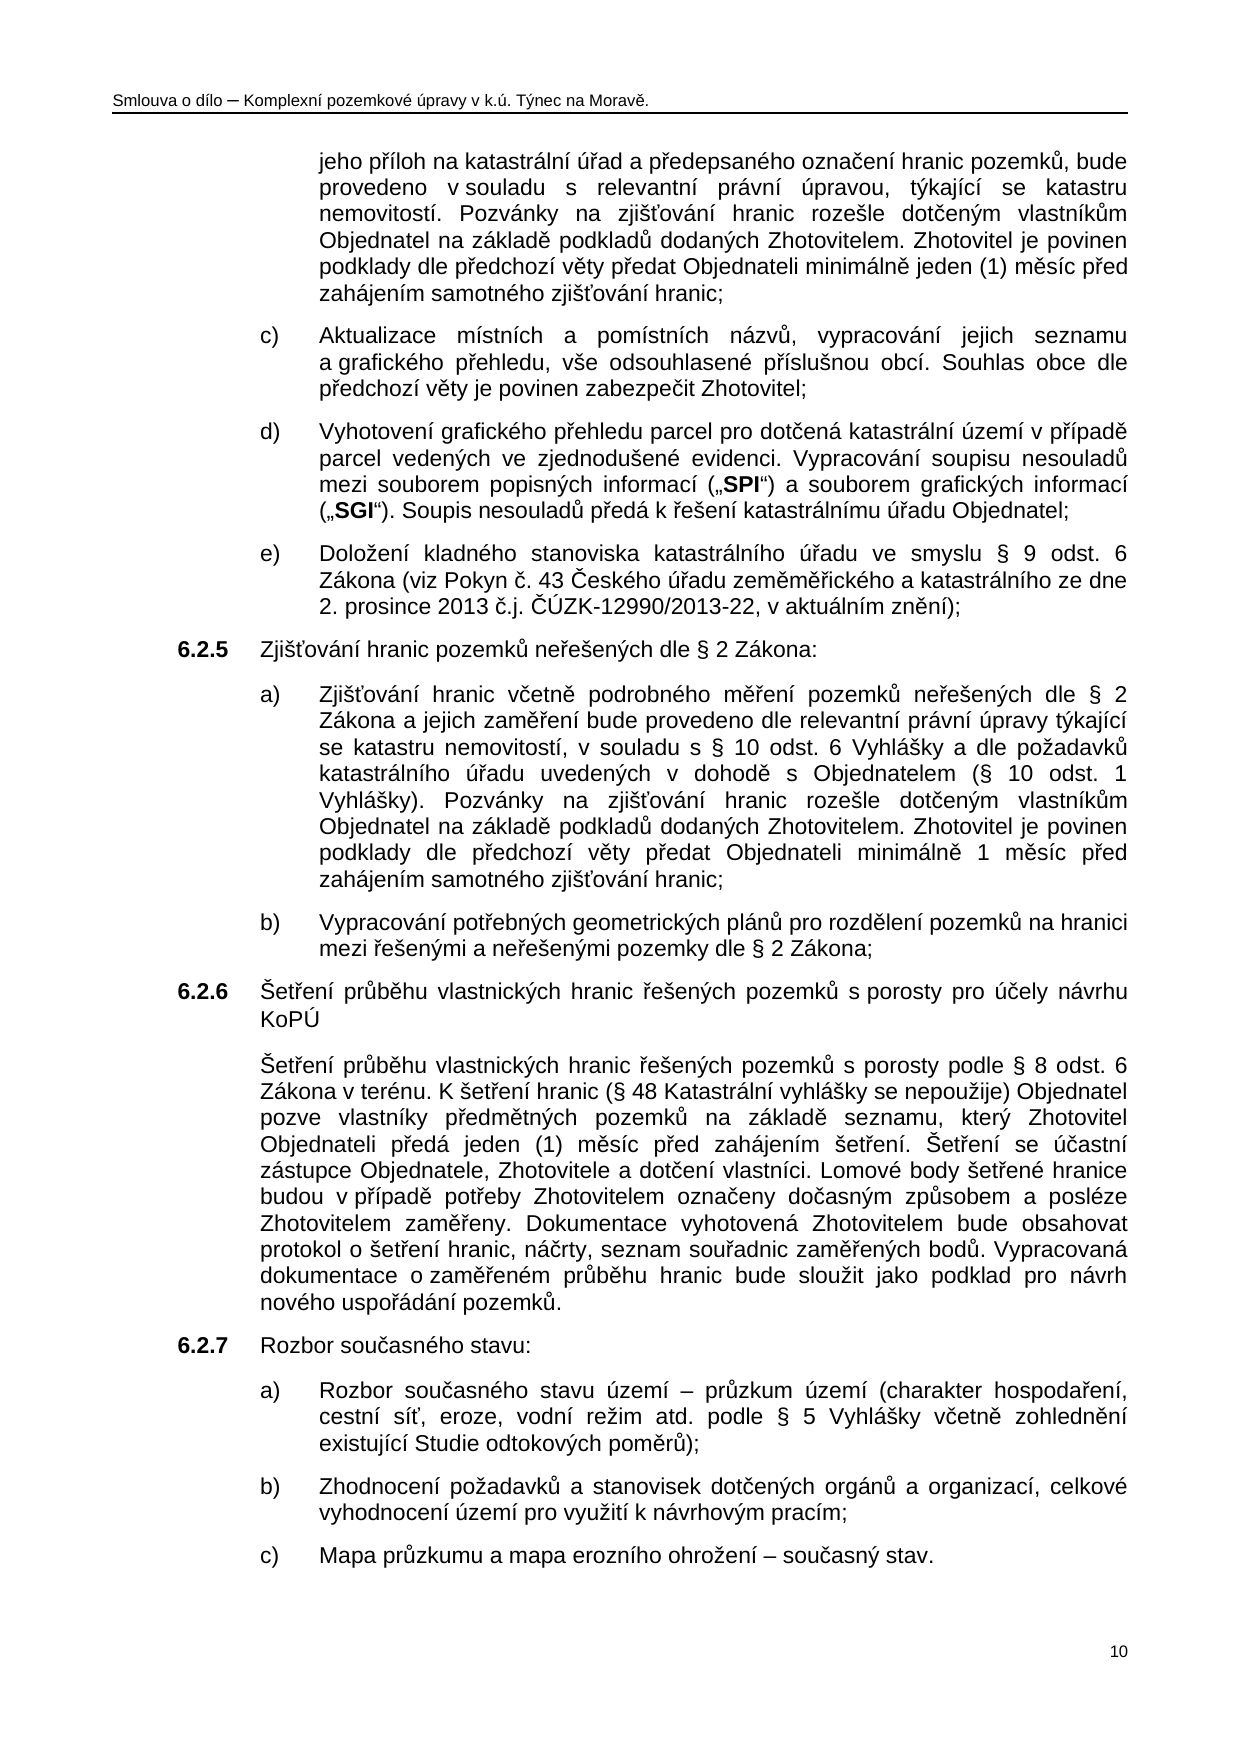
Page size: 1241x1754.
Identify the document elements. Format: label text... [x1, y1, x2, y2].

list Šetření průběhu vlastnických hranic řešených pozemků s porosty podle § 8 odst. 6 Zákona v terénu. K šetření hranic (§ 48 Katastrální vyhlášky se nepoužije) Objednatel pozve vlastníky předmětných pozemků na základě seznamu, který Zhotovitel Objednateli předá jeden (1) měsíc před zahájením šetření. Šetření se účastní zástupce Objednatele, Zhotovitele a dotčení vlastníci. Lomové body šetřené hranice budou v případě potřeby Zhotovitelem označeny dočasným způsobem a posléze Zhotovitelem zaměřeny. Dokumentace vyhotovená Zhotovitelem bude obsahovat protokol o šetření hranic, náčrty, seznam souřadnic zaměřených bodů. Vypracovaná dokumentace o zaměřeném průběhu hranic bude sloužit jako podklad pro návrh nového uspořádání pozemků. [260, 1052, 1128, 1315]
list Vyhotovení grafického přehledu parcel pro dotčená katastrální území v případě parcel vedených ve zjednodušené evidenci. Vypracování soupisu nesouladů mezi souborem popisných informací („SPI“) a souborem grafických informací („SGI“). Soupis nesouladů předá k řešení katastrálnímu úřadu Objednatel; [260, 418, 1128, 524]
text Zjišťování hranic pozemků neřešených dle § 2 Zákona: [177, 636, 1128, 662]
text Šetření průběhu vlastnických hranic řešených pozemků s porosty pro účely návrhu KoPÚ [177, 978, 1128, 1033]
list Aktualizace místních a pomístních názvů, vypracování jejich seznamu a grafického přehledu, vše odsouhlasené příslušnou obcí. Souhlas obce dle předchozí věty je povinen zabezpečit Zhotovitel; [260, 322, 1128, 402]
list Rozbor současného stavu území – průzkum území (charakter hospodaření, cestní síť, eroze, vodní režim atd. podle § 5 Vyhlášky včetně zohlednění existující Studie odtokových poměrů); [260, 1377, 1128, 1456]
text Rozbor současného stavu: [177, 1332, 1128, 1358]
list Mapa průzkumu a mapa erozního ohrožení – současný stav. [260, 1542, 1128, 1568]
list Zhodnocení požadavků a stanovisek dotčených orgánů a organizací, celkové vyhodnocení území pro využití k návrhovým pracím; [260, 1473, 1128, 1525]
list Vypracování potřebných geometrických plánů pro rozdělení pozemků na hranici mezi řešenými a neřešenými pozemky dle § 2 Zákona; [260, 909, 1128, 961]
list Zjišťování hranic včetně podrobného měření pozemků neřešených dle § 2 Zákona a jejich zaměření bude provedeno dle relevantní právní úpravy týkající se katastru nemovitostí, v souladu s § 10 odst. 6 Vyhlášky a dle požadavků katastrálního úřadu uvedených v dohodě s Objednatelem (§ 10 odst. 1 Vyhlášky). Pozvánky na zjišťování hranic rozešle dotčeným vlastníkům Objednatel na základě podkladů dodaných Zhotovitelem. Zhotovitel je povinen podklady dle předchozí věty předat Objednateli minimálně 1 měsíc před zahájením samotného zjišťování hranic; [260, 681, 1128, 892]
list Doložení kladného stanoviska katastrálního úřadu ve smyslu § 9 odst. 6 Zákona (viz Pokyn č. 43 Českého úřadu zeměměřického a katastrálního ze dne 2. prosince 2013 č.j. ČÚZK-12990/2013-22, v aktuálním znění); [260, 540, 1128, 619]
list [260, 148, 1128, 306]
